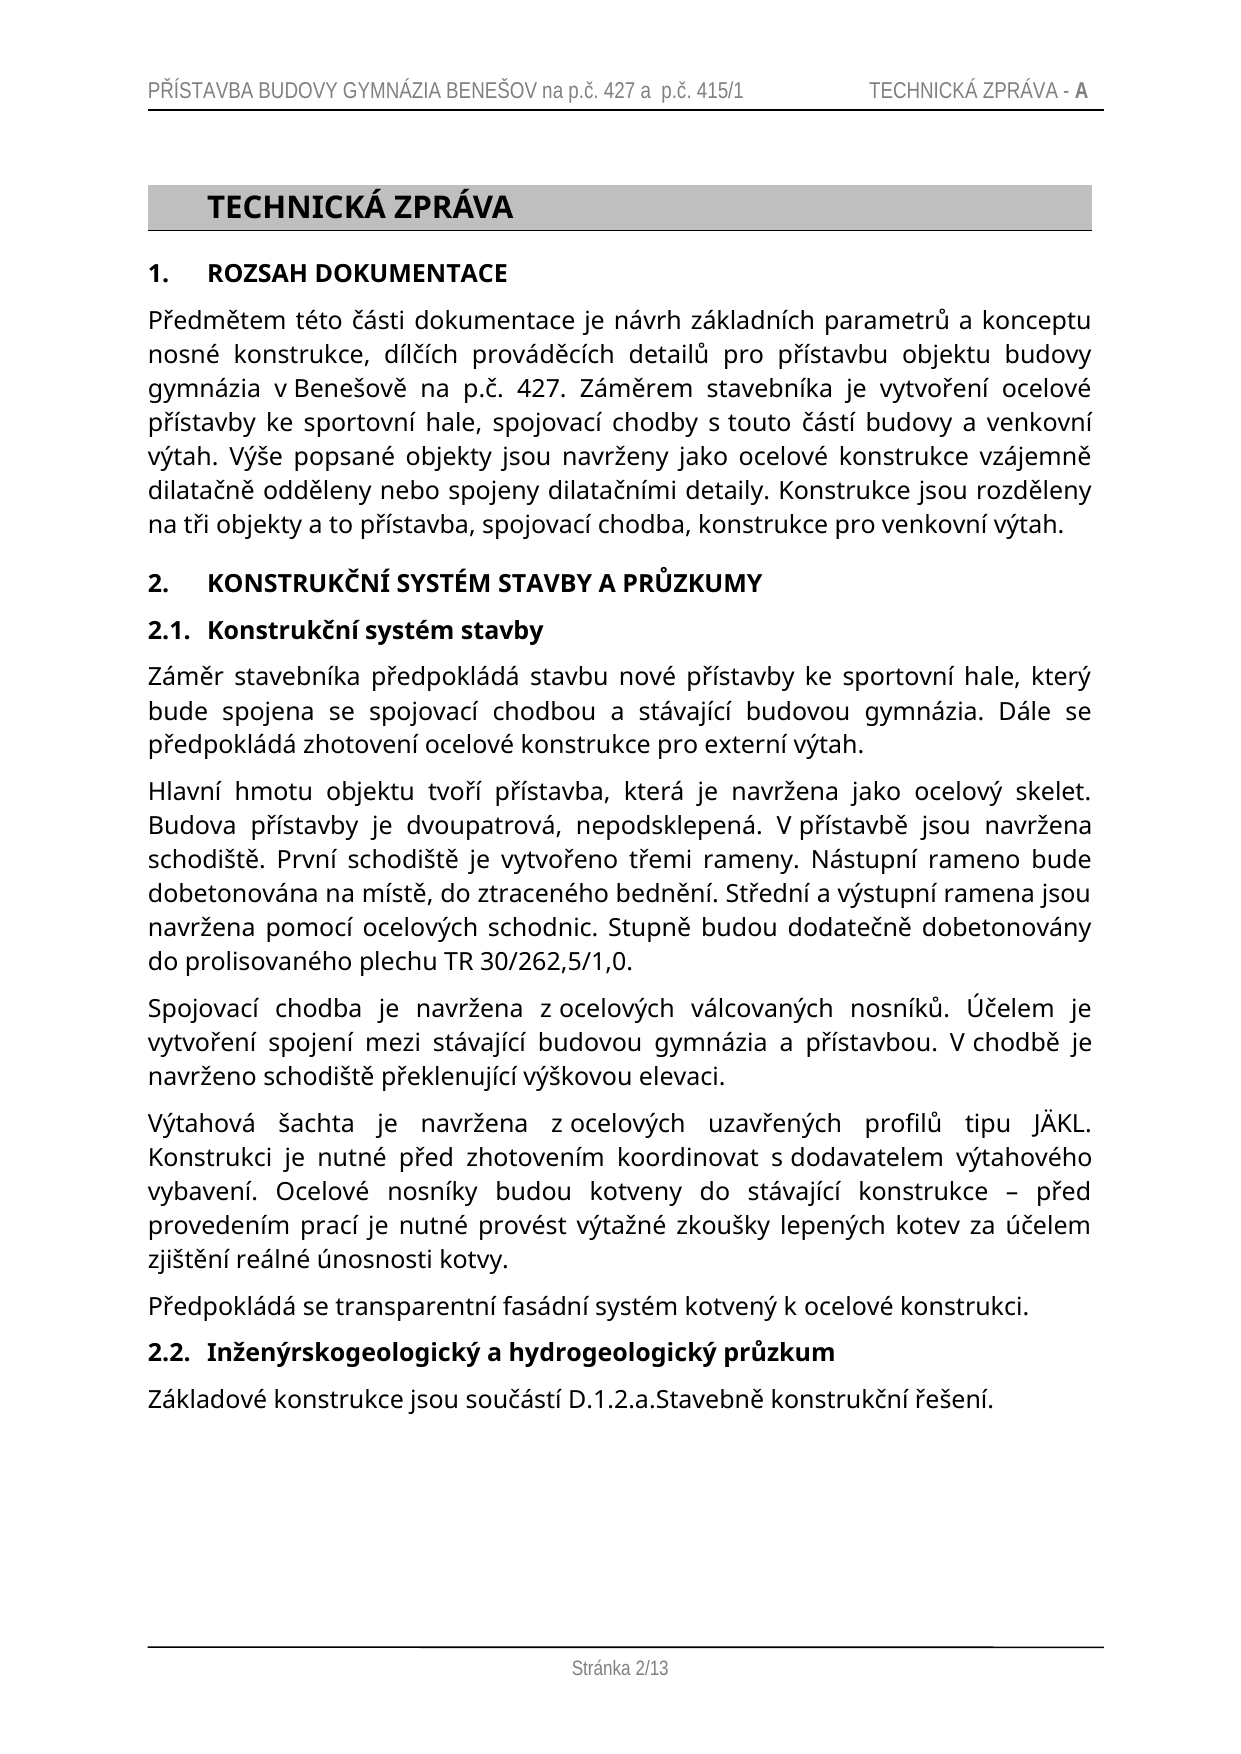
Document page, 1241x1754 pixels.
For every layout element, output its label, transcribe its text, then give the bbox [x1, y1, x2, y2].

subtitle Konstrukční systém stavby a průzkumy [148, 566, 1092, 600]
text Výtahová šachta je navržena z ocelových uzavřených profilů tipu JÄKL. Konstrukci je nutné před zhotovením koordinovat s dodavatelem výtahového vybavení. Ocelové nosníky budou kotveny do stávající konstrukce – před provedením prací je nutné provést výtažné zkoušky lepených kotev za účelem zjištění reálné únosnosti kotvy. [148, 1105, 1092, 1276]
subtitle Inženýrskogeologický a hydrogeologický průzkum [148, 1335, 1092, 1369]
subtitle TECHNICKÁ ZPRÁVA [148, 185, 1092, 230]
subtitle Rozsah dokumentace [148, 256, 1092, 290]
text Hlavní hmotu objektu tvoří přístavba, která je navržena jako ocelový skelet. Budova přístavby je dvoupatrová, nepodsklepená. V přístavbě jsou navržena schodiště. První schodiště je vytvořeno třemi rameny. Nástupní rameno bude dobetonována na místě, do ztraceného bednění. Střední a výstupní ramena jsou navržena pomocí ocelových schodnic. Stupně budou dodatečně dobetonovány do prolisovaného plechu TR 30/262,5/1,0. [148, 774, 1092, 978]
subtitle Konstrukční systém stavby [148, 612, 1092, 647]
text Předmětem této části dokumentace je návrh základních parametrů a konceptu nosné konstrukce, dílčích prováděcích detailů pro přístavbu objektu budovy gymnázia v Benešově na p.č. 427. Záměrem stavebníka je vytvoření ocelové přístavby ke sportovní hale, spojovací chodby s touto částí budovy a venkovní výtah. Výše popsané objekty jsou navrženy jako ocelové konstrukce vzájemně dilatačně odděleny nebo spojeny dilatačními detaily. Konstrukce jsou rozděleny na tři objekty a to přístavba, spojovací chodba, konstrukce pro venkovní výtah. [148, 302, 1092, 541]
text Spojovací chodba je navržena z ocelových válcovaných nosníků. Účelem je vytvoření spojení mezi stávající budovou gymnázia a přístavbou. V chodbě je navrženo schodiště překlenující výškovou elevaci. [148, 991, 1092, 1093]
text Předpokládá se transparentní fasádní systém kotvený k ocelové konstrukci. [148, 1288, 1092, 1322]
text Záměr stavebníka předpokládá stavbu nové přístavby ke sportovní hale, který bude spojena se spojovací chodbou a stávající budovou gymnázia. Dále se předpokládá zhotovení ocelové konstrukce pro externí výtah. [148, 659, 1092, 761]
text Základové konstrukce jsou součástí D.1.2.a.Stavebně konstrukční řešení. [148, 1381, 1092, 1415]
